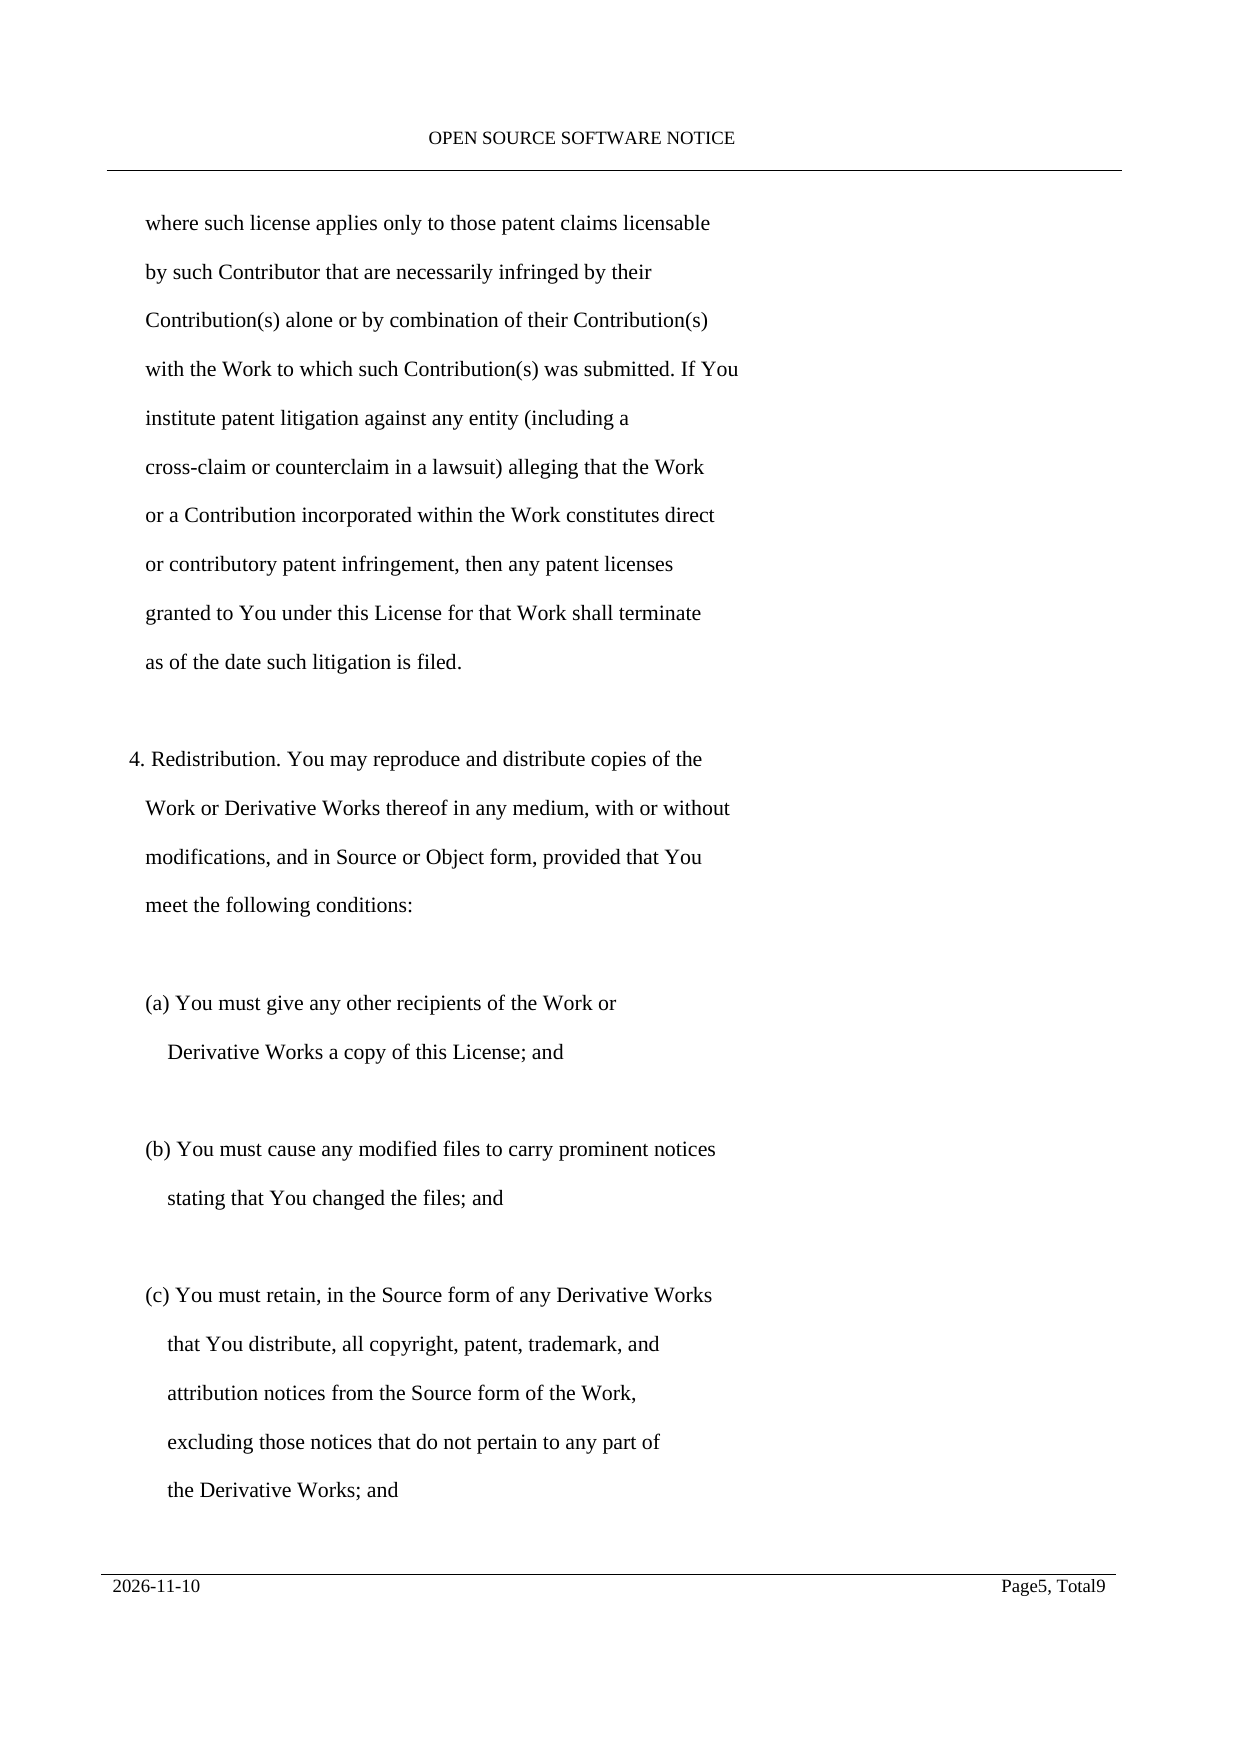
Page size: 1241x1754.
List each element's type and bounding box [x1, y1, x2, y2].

text [112, 206, 1128, 1506]
